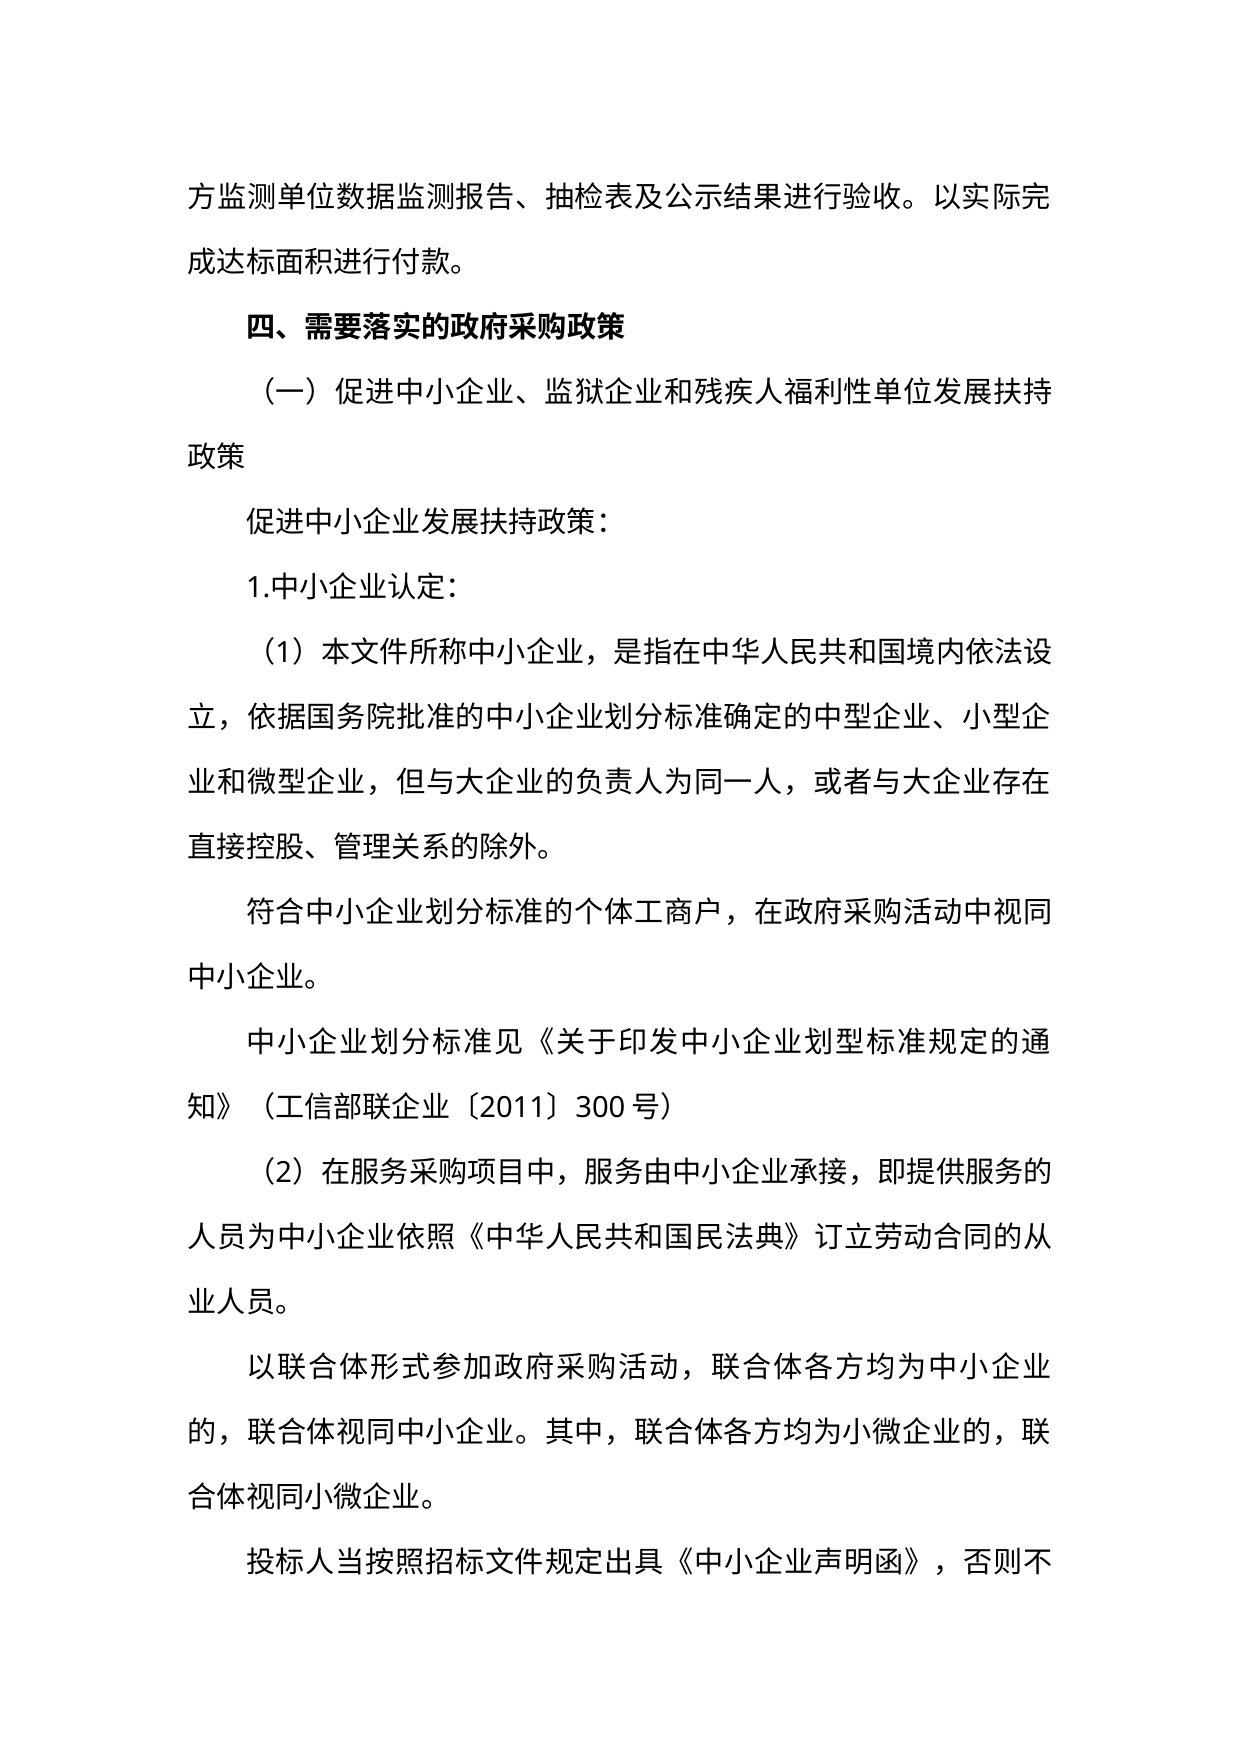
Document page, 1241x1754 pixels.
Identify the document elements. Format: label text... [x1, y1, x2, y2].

text （一）促进中小企业、监狱企业和残疾人福利性单位发展扶持政策 [187, 357, 1053, 487]
text 促进中小企业发展扶持政策： [187, 487, 1053, 552]
text 1.中小企业认定： [187, 552, 1053, 617]
text 符合中小企业划分标准的个体工商户，在政府采购活动中视同中小企业。 [187, 877, 1053, 1007]
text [187, 1527, 1053, 1592]
text （2）在服务采购项目中，服务由中小企业承接，即提供服务的人员为中小企业依照《中华人民共和国民法典》订立劳动合同的从业人员。 [187, 1137, 1053, 1332]
text （1）本文件所称中小企业，是指在中华人民共和国境内依法设立，依据国务院批准的中小企业划分标准确定的中型企业、小型企业和微型企业，但与大企业的负责人为同一人，或者与大企业存在直接控股、管理关系的除外。 [187, 617, 1053, 877]
text 以联合体形式参加政府采购活动，联合体各方均为中小企业的，联合体视同中小企业。其中，联合体各方均为小微企业的，联合体视同小微企业。 [187, 1332, 1053, 1527]
text 四、需要落实的政府采购政策 [187, 292, 1053, 357]
text 中小企业划分标准见《关于印发中小企业划型标准规定的通知》（工信部联企业〔2011〕300号） [187, 1007, 1053, 1137]
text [187, 162, 1053, 292]
